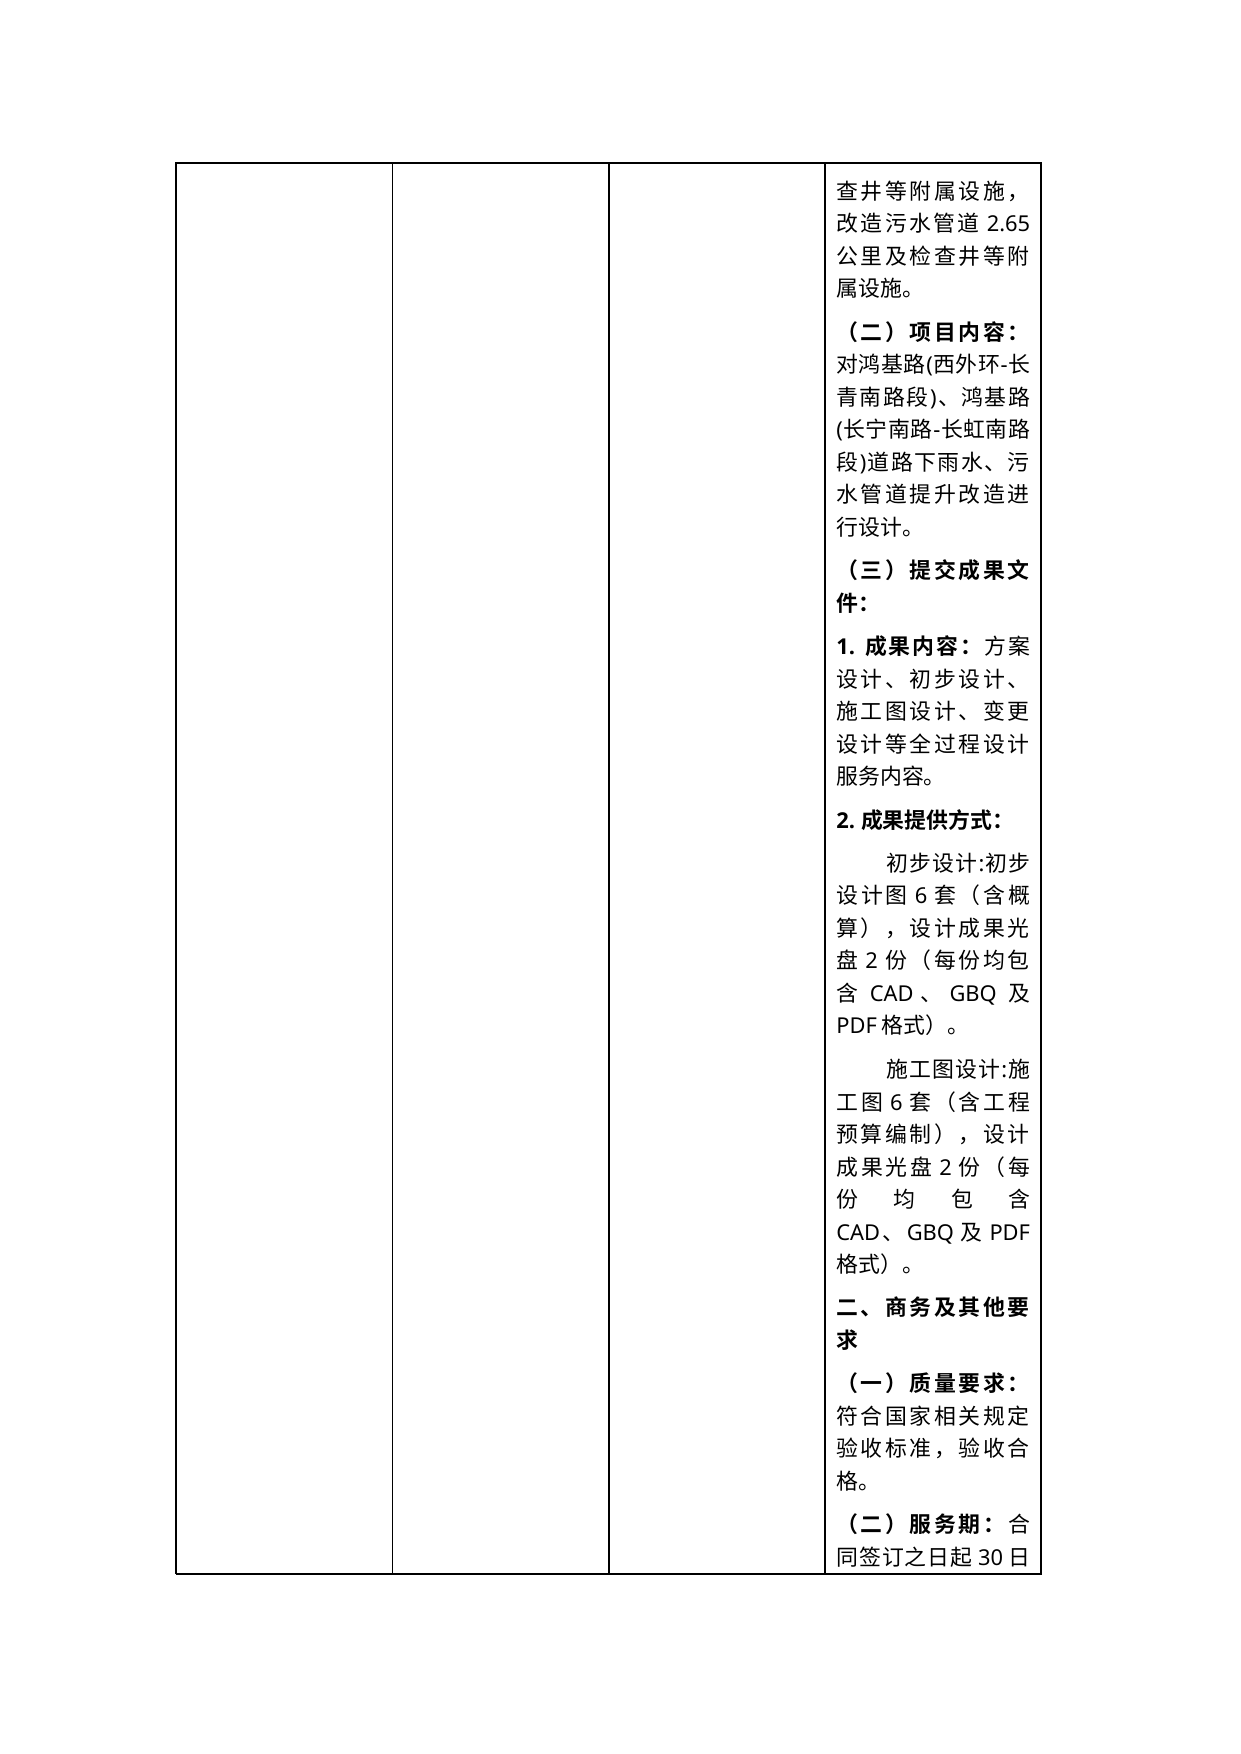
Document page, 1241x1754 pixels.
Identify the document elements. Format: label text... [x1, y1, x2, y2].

table_cell 1 [393, 164, 608, 1573]
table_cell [826, 164, 1040, 1573]
table_cell [177, 164, 392, 1573]
table_cell [610, 164, 824, 1573]
